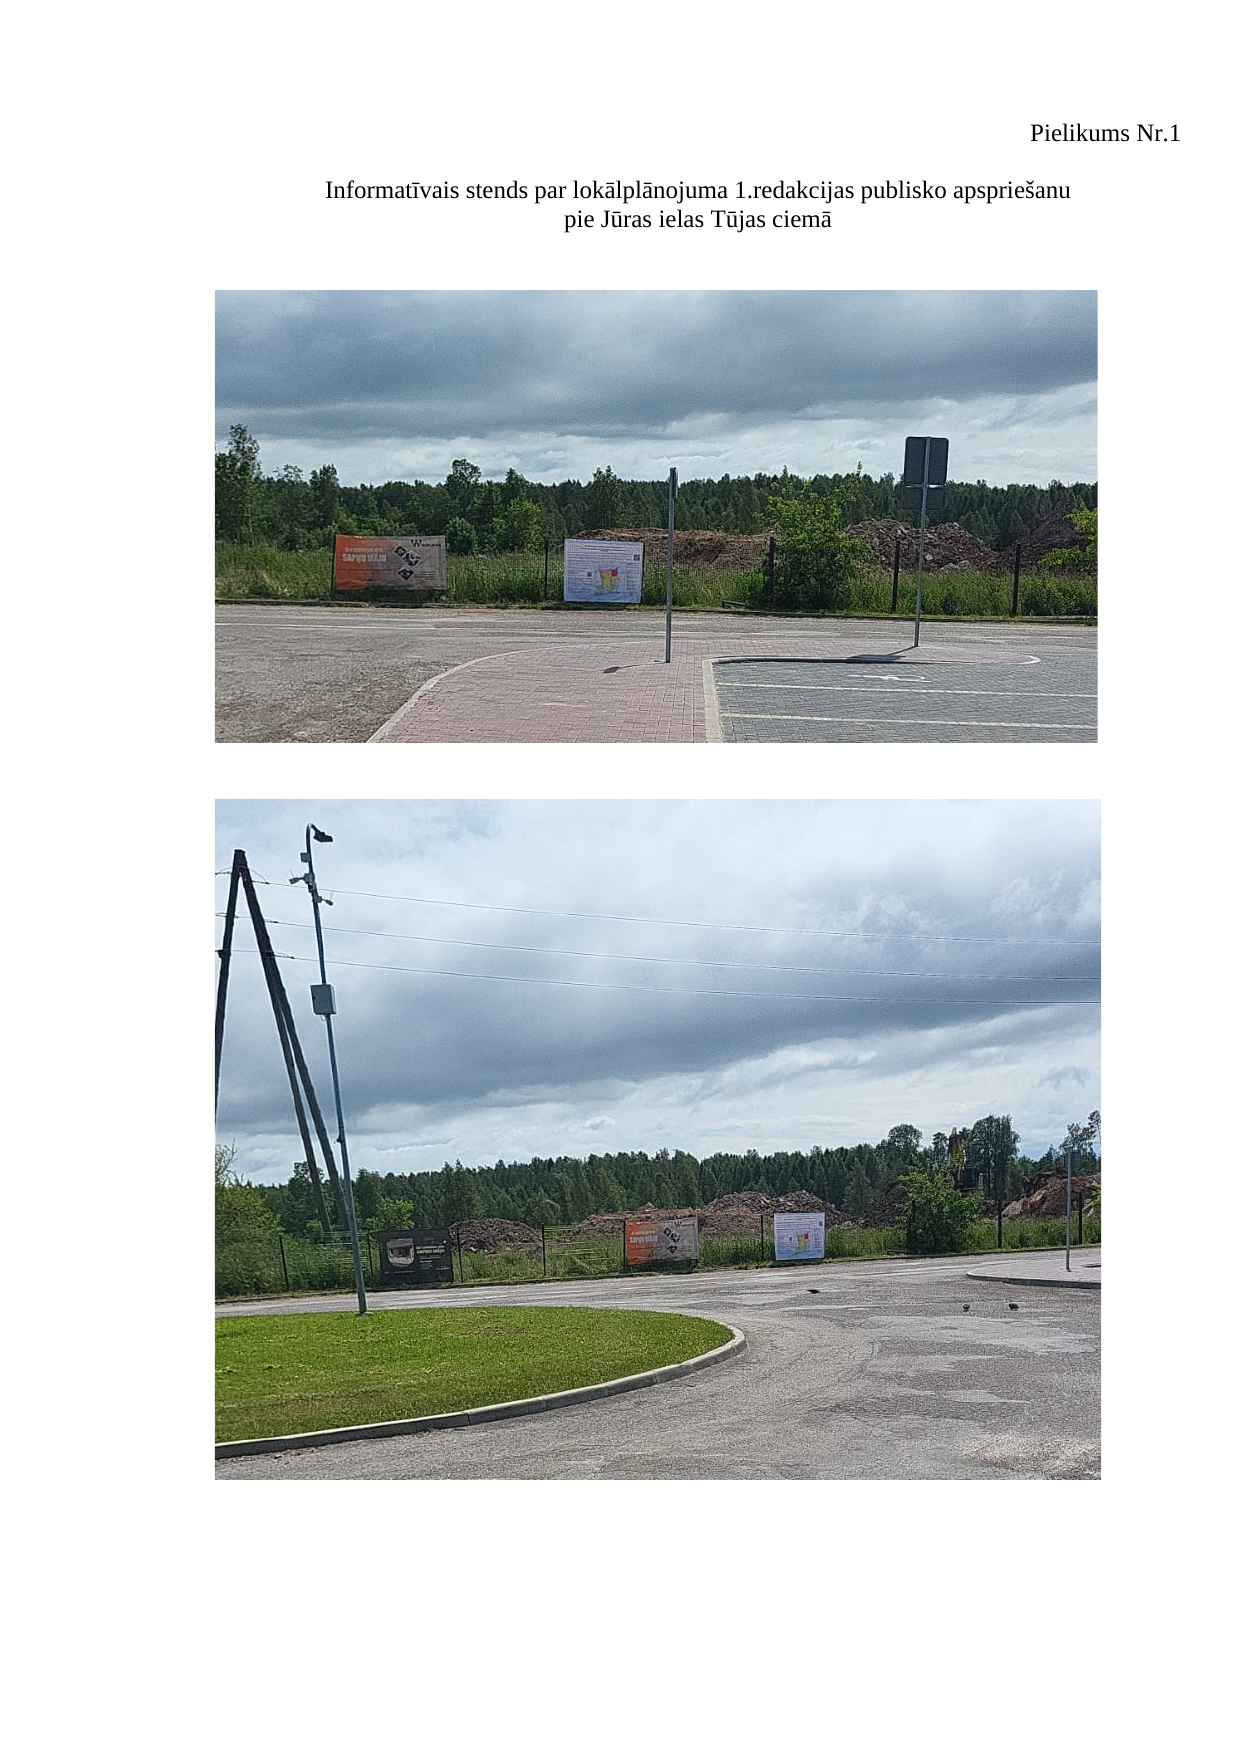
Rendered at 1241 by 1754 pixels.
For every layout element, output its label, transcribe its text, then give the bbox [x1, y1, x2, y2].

list Informatīvais stends par lokālplānojuma 1.redakcijas publisko apspriešanu [215, 176, 1181, 204]
list pie Jūras ielas Tūjas ciemā [215, 204, 1181, 233]
picture [214, 799, 1102, 1480]
picture [214, 290, 1098, 743]
list Pielikums Nr.1 [215, 118, 1181, 147]
